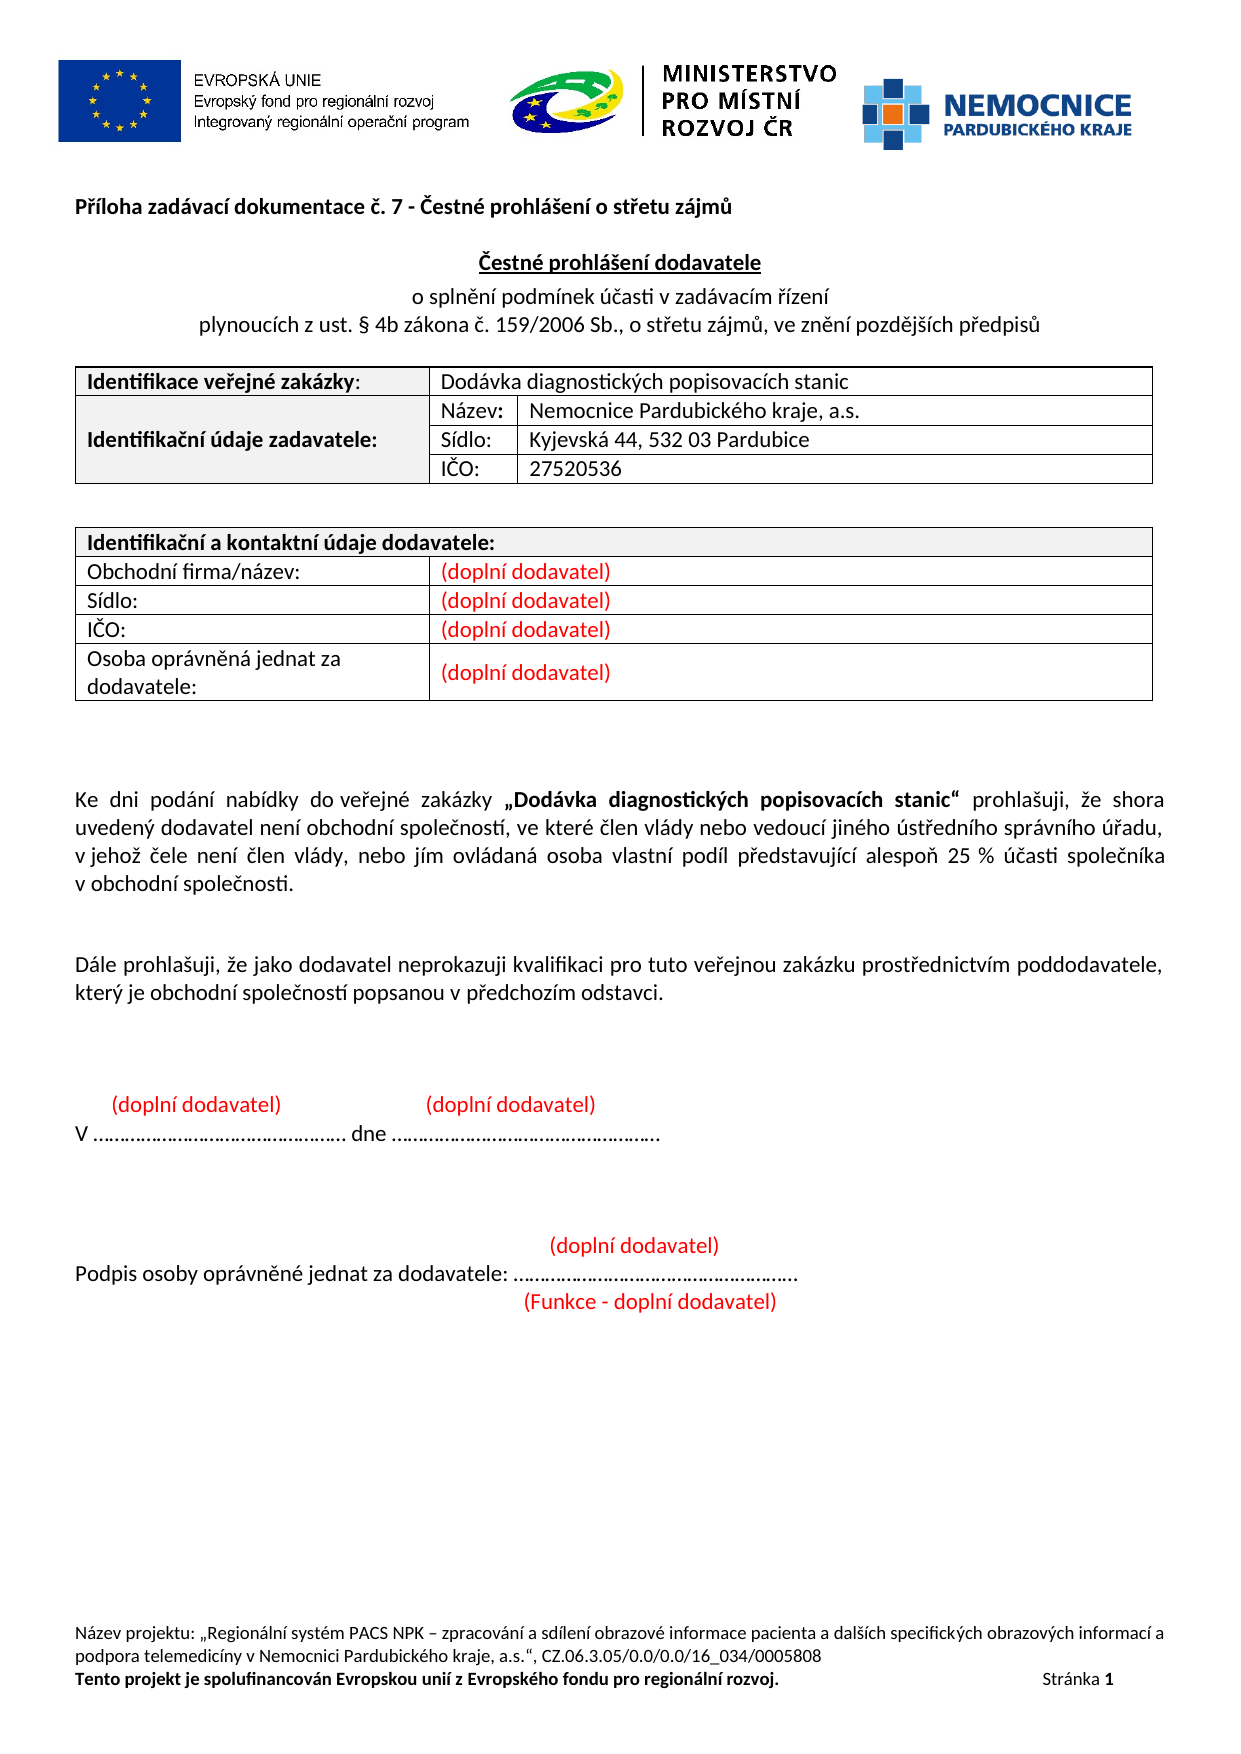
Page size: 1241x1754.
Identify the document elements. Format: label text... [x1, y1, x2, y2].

text Čestné prohlášení dodavatele [75, 248, 1165, 276]
text Příloha zadávací dokumentace č. 7 - Čestné prohlášení o střetu zájmů [75, 192, 1165, 220]
text Ke dni podání nabídky do veřejné zakázky „Dodávka diagnostických popisovacích stanic“ prohlašuji, že shora uvedený dodavatel není obchodní společností, ve které člen vlády nebo vedoucí jiného ústředního správního úřadu, v jehož čele není člen vlády, nebo jím ovládaná osoba vlastní podíl představující alespoň 25 % účasti společníka v obchodní společnosti. [75, 785, 1165, 897]
table_header Identifikace veřejné zakázky: [76, 368, 429, 395]
table_cell Sídlo: [430, 426, 517, 453]
table_header Dodávka diagnostických popisovacích stanic [430, 368, 1152, 395]
table_cell Název: [430, 396, 517, 424]
table_cell Sídlo: [76, 586, 429, 614]
text V ………………………………………… dne …………………………………………… [75, 1119, 1165, 1147]
table_cell IČO: [76, 615, 429, 643]
text (doplní dodavatel) (doplní dodavatel) [75, 1091, 1165, 1119]
table_cell (doplní dodavatel) [430, 644, 1152, 700]
table_cell Identifikační údaje zadavatele: [76, 396, 429, 483]
table_cell Nemocnice Pardubického kraje, a.s. [518, 396, 1152, 424]
text (doplní dodavatel) [518, 1231, 1165, 1259]
table_cell (doplní dodavatel) [430, 557, 1152, 585]
table_cell (doplní dodavatel) [430, 615, 1152, 643]
text (Funkce - doplní dodavatel) [518, 1287, 1165, 1315]
table_cell (doplní dodavatel) [430, 586, 1152, 614]
table_cell 27520536 [518, 455, 1152, 483]
text Podpis osoby oprávněné jednat za dodavatele: ……………………………………………… [75, 1259, 1165, 1287]
table_cell Kyjevská 44, 532 03 Pardubice [518, 426, 1152, 453]
table_cell Obchodní firma/název: [76, 557, 429, 585]
picture [31, 31, 1132, 169]
table_header Identifikační a kontaktní údaje dodavatele: [76, 528, 1152, 556]
table_cell Osoba oprávněná jednat za dodavatele: [76, 644, 429, 700]
text o splnění podmínek účasti v zadávacím řízení plynoucích z ust. § 4b zákona č. 159/2006 Sb., o střetu zájmů, ve znění pozdějších předpisů [75, 282, 1165, 338]
text Dále prohlašuji, že jako dodavatel neprokazuji kvalifikaci pro tuto veřejnou zakázku prostřednictvím poddodavatele, který je obchodní společností popsanou v předchozím odstavci. [75, 951, 1165, 1007]
table_cell IČO: [430, 455, 517, 483]
